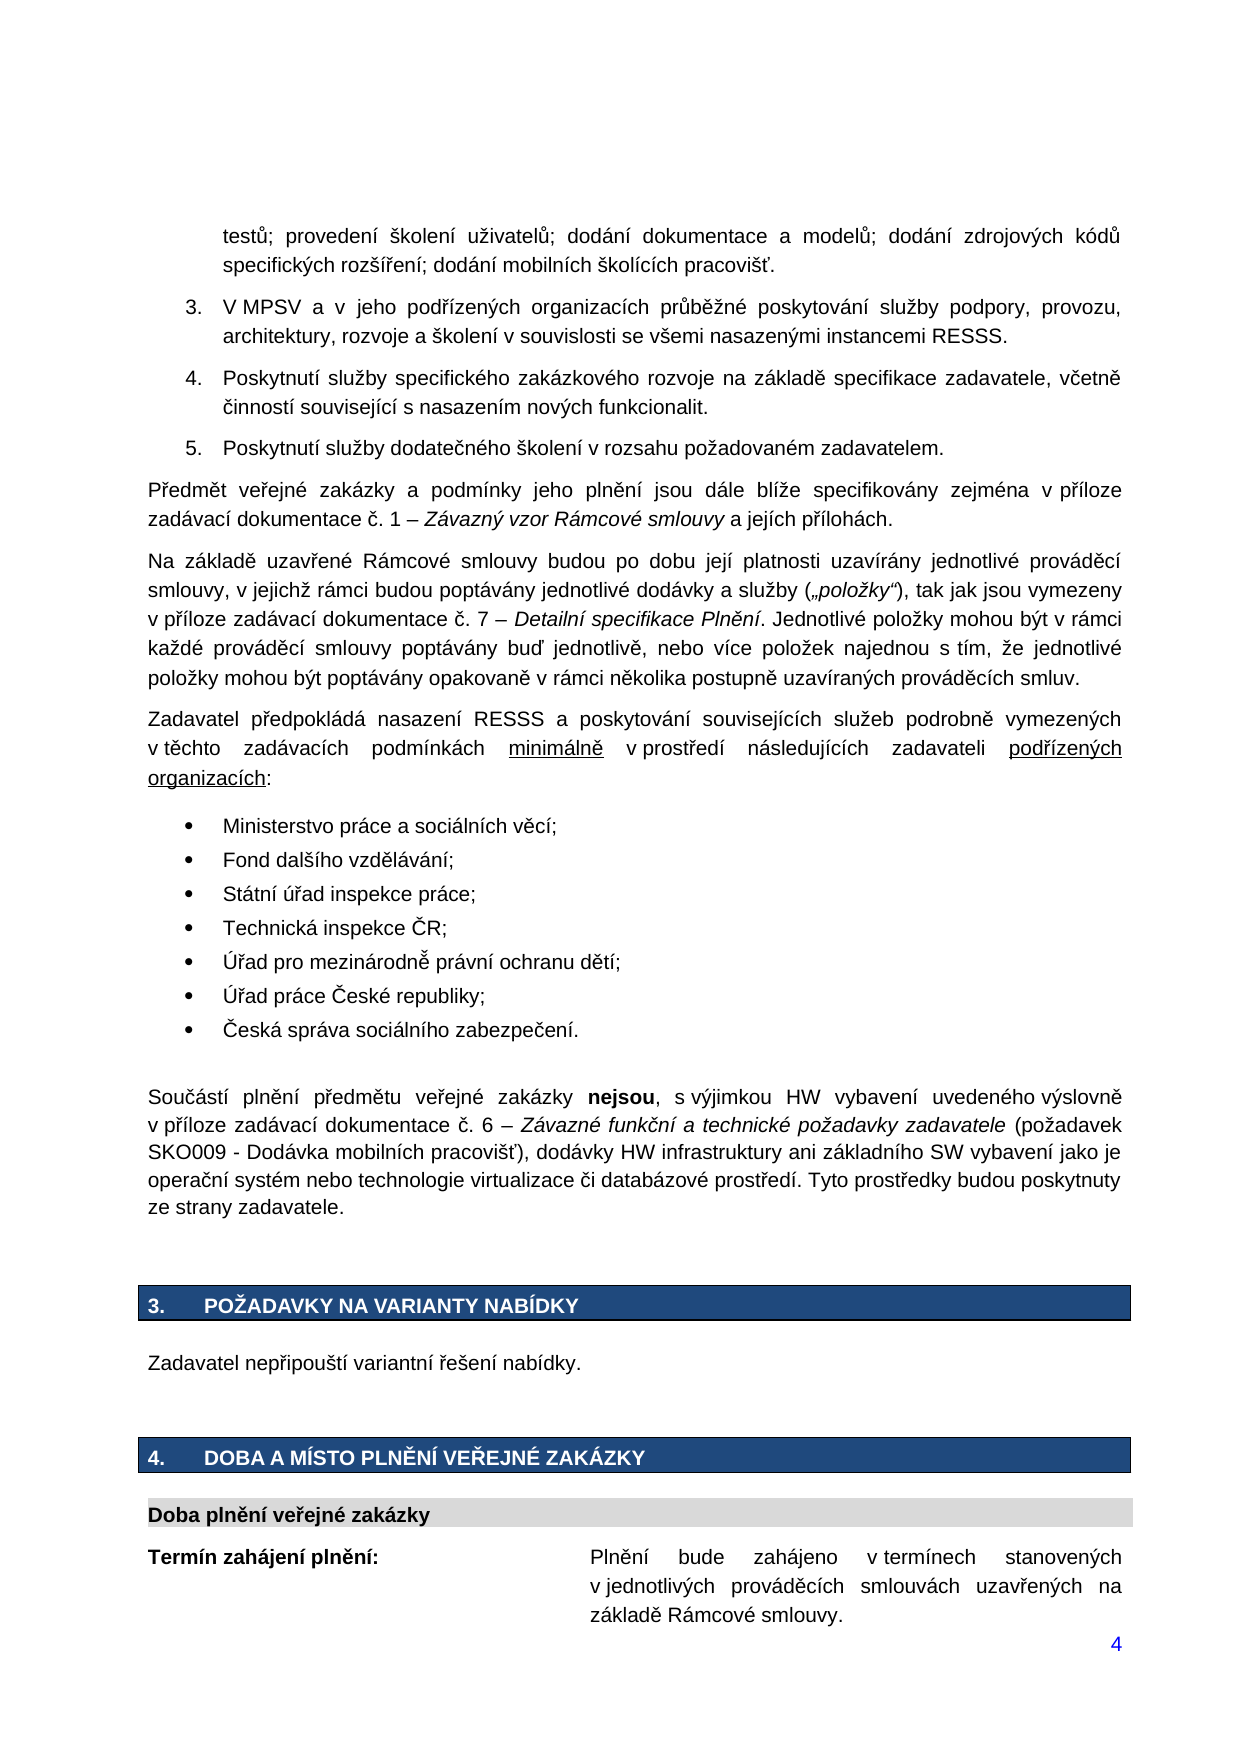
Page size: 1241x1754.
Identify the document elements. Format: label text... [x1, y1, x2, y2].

subtitle DOBA A MÍSTO PLNĚNÍ VEŘEJNÉ ZAKÁZKY [139, 1438, 1130, 1472]
list Poskytnutí služby dodatečného školení v rozsahu požadovaném zadavatelem. [185, 431, 1122, 460]
subtitle POŽADAVKY NA VARIANTY NABÍDKY [139, 1286, 1130, 1319]
text Součástí plnění předmětu veřejné zakázky nejsou, s výjimkou HW vybavení uvedeného výslovně v příloze zadávací dokumentace č. 6 – Závazné funkční a technické požadavky zadavatele (požadavek SKO009 - Dodávka mobilních pracovišť), dodávky HW infrastruktury ani základního SW vybavení jako je operační systém nebo technologie virtualizace či databázové prostředí. Tyto prostředky budou poskytnuty ze strany zadavatele. [148, 1085, 1122, 1219]
text Na základě uzavřené Rámcové smlouvy budou po dobu její platnosti uzavírány jednotlivé prováděcí smlouvy, v jejichž rámci budou poptávány jednotlivé dodávky a služby („položky“), tak jak jsou vymezeny v příloze zadávací dokumentace č. 7 – Detailní specifikace Plnění. Jednotlivé položky mohou být v rámci každé prováděcí smlouvy poptávány buď jednotlivě, nebo více položek najednou s tím, že jednotlivé položky mohou být poptávány opakovaně v rámci několika postupně uzavíraných prováděcích smluv. [148, 543, 1122, 689]
text Předmět veřejné zakázky a podmínky jeho plnění jsou dále blíže specifikovány zejména v příloze zadávací dokumentace č. 1 – Závazný vzor Rámcové smlouvy a jejích přílohách. [148, 473, 1122, 531]
list Poskytnutí služby specifického zakázkového rozvoje na základě specifikace zadavatele, včetně činností související s nasazením nových funkcionalit. [185, 360, 1122, 418]
text Termín zahájení plnění: Plnění bude zahájeno v termínech stanovených v jednotlivých prováděcích smlouvách uzavřených na základě Rámcové smlouvy. [148, 1539, 1122, 1627]
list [185, 218, 1122, 277]
list Ministerstvo práce a sociálních věcí; [185, 814, 1122, 838]
list Fond dalšího vzdělávání; [185, 848, 1122, 872]
subtitle Doba plnění veřejné zakázky [148, 1498, 1133, 1527]
list V MPSV a v jeho podřízených organizacích průběžné poskytování služby podpory, provozu, architektury, rozvoje a školení v souvislosti se všemi nasazenými instancemi RESSS. [185, 289, 1122, 348]
list Technická inspekce ČR; [185, 916, 1122, 940]
list Česká správa sociálního zabezpečení. [185, 1017, 1122, 1042]
text Zadavatel předpokládá nasazení RESSS a poskytování souvisejících služeb podrobně vymezených v těchto zadávacích podmínkách minimálně v prostředí následujících zadavateli podřízených organizacích: [148, 702, 1122, 789]
list Úřad práce České republiky; [185, 984, 1122, 1008]
list Státní úřad inspekce práce; [185, 882, 1122, 906]
list Úřad pro mezinárodně̌ právní ochranu dětí; [185, 950, 1122, 974]
text Zadavatel nepřipouští variantní řešení nabídky. [148, 1346, 1122, 1375]
